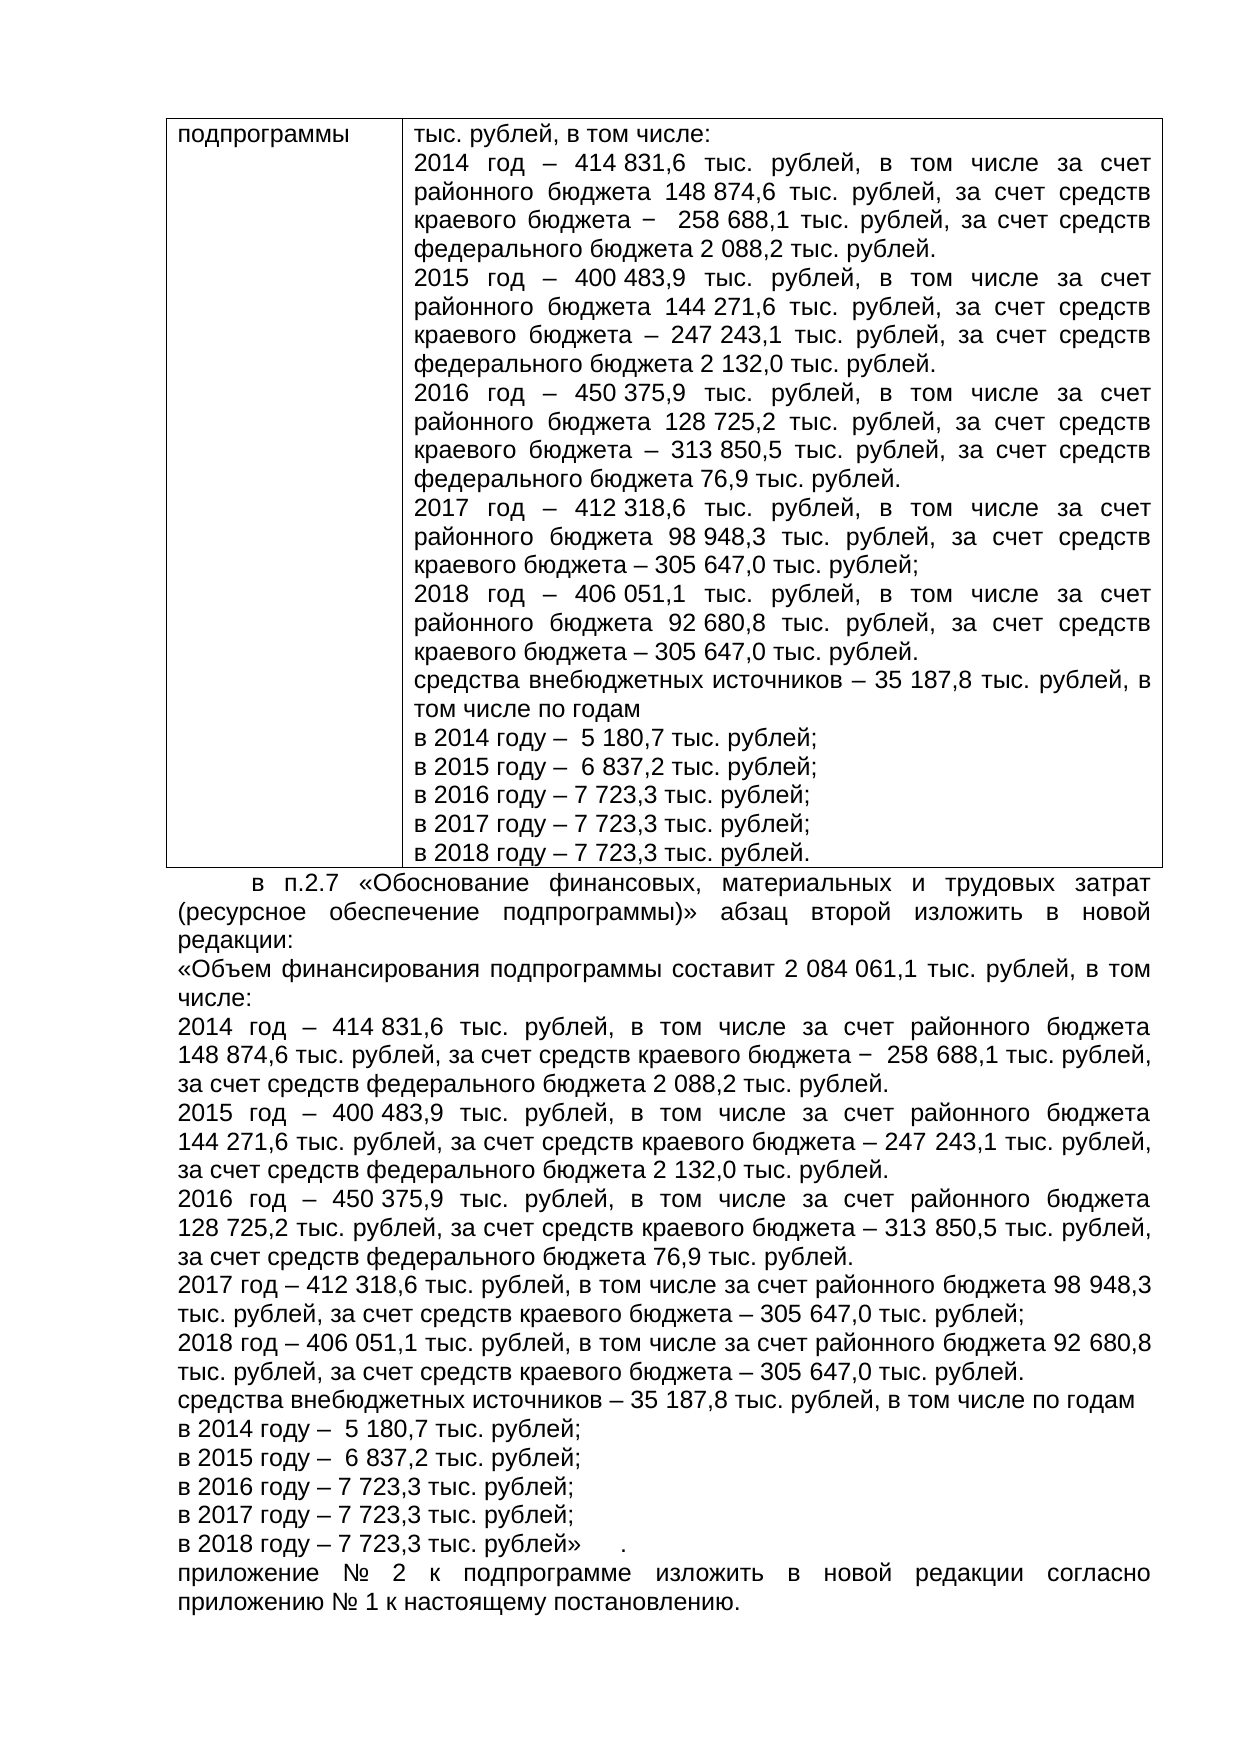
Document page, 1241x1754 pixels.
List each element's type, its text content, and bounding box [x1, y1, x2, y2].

text в 2018 году – 7 723,3 тыс. рублей» . [177, 1529, 1152, 1558]
text 2018 год – 406 051,1 тыс. рублей, в том числе за счет районного бюджета 92 680,8 тыс. рублей, за счет средств краевого бюджета – 305 647,0 тыс. рублей. [177, 1328, 1152, 1385]
text 2017 год – 412 318,6 тыс. рублей, в том числе за счет районного бюджета 98 948,3 тыс. рублей, за счет средств краевого бюджета – 305 647,0 тыс. рублей; [177, 1270, 1152, 1328]
text в 2014 году – 5 180,7 тыс. рублей; [177, 1414, 1152, 1443]
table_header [403, 119, 1162, 867]
text «Объем финансирования подпрограммы составит 2 084 061,1 тыс. рублей, в том числе: [177, 954, 1152, 1011]
text 2016 год – 450 375,9 тыс. рублей, в том числе за счет районного бюджета 128 725,2 тыс. рублей, за счет средств краевого бюджета – 313 850,5 тыс. рублей, за счет средств федерального бюджета 76,9 тыс. рублей. [177, 1184, 1152, 1270]
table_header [167, 119, 402, 867]
text 2014 год – 414 831,6 тыс. рублей, в том числе за счет районного бюджета 148 874,6 тыс. рублей, за счет средств краевого бюджета − 258 688,1 тыс. рублей, за счет средств федерального бюджета 2 088,2 тыс. рублей. [177, 1011, 1152, 1098]
text средства внебюджетных источников – 35 187,8 тыс. рублей, в том числе по годам [177, 1385, 1152, 1414]
text в 2017 году – 7 723,3 тыс. рублей; [177, 1500, 1152, 1529]
text 2015 год – 400 483,9 тыс. рублей, в том числе за счет районного бюджета 144 271,6 тыс. рублей, за счет средств краевого бюджета – 247 243,1 тыс. рублей, за счет средств федерального бюджета 2 132,0 тыс. рублей. [177, 1098, 1152, 1184]
text в 2015 году – 6 837,2 тыс. рублей; [177, 1443, 1152, 1471]
text приложение № 2 к подпрограмме изложить в новой редакции согласно приложению № 1 к настоящему постановлению. [177, 1558, 1152, 1615]
text в п.2.7 «Обоснование финансовых, материальных и трудовых затрат (ресурсное обеспечение подпрограммы)» абзац второй изложить в новой редакции: [177, 868, 1152, 954]
text в 2016 году – 7 723,3 тыс. рублей; [177, 1471, 1152, 1500]
